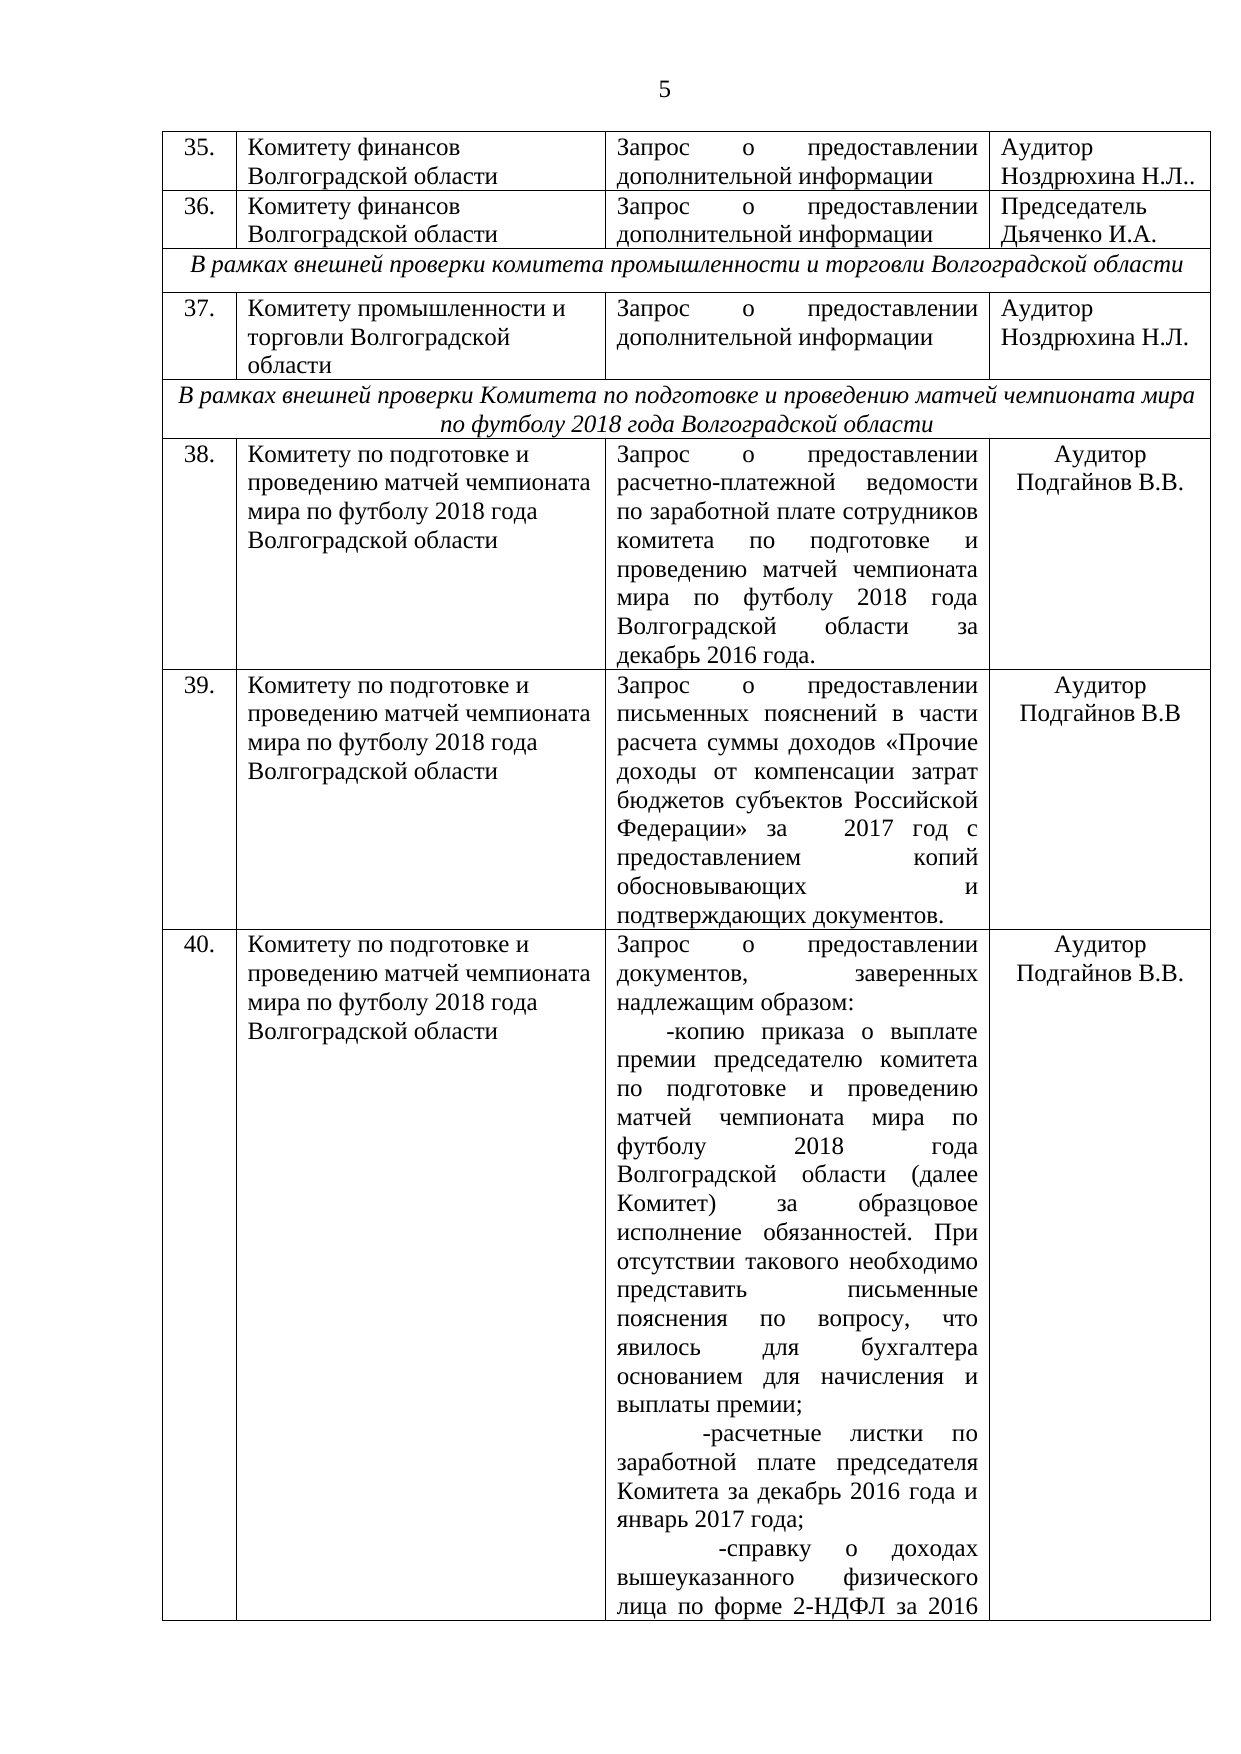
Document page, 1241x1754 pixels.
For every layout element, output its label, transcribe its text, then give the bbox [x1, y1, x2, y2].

table_cell В рамках внешней проверки комитета промышленности и торговли Волгоградской области [163, 249, 1210, 292]
table_cell Аудитор Ноздрюхина Н.Л. [990, 293, 1210, 379]
table_cell Запрос о предоставлении дополнительной информации [606, 132, 989, 190]
table_cell В рамках внешней проверки Комитета по подготовке и проведению матчей чемпионата мира по футболу 2018 года Волгоградской области [163, 380, 1210, 438]
table_cell Комитету по подготовке и проведению матчей чемпионата мира по футболу 2018 года Волгоградской области [237, 670, 605, 928]
table_cell Запрос о предоставлении расчетно-платежной ведомости по заработной плате сотрудников комитета по подготовке и проведению матчей чемпионата мира по футболу 2018 года Волгоградской области за декабрь 2016 года. [606, 439, 989, 669]
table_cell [606, 930, 989, 1619]
table_cell 40. [163, 930, 236, 1619]
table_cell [237, 930, 605, 1619]
table_cell Комитету финансов Волгоградской области [237, 191, 605, 248]
table_cell Председатель Дьяченко И.А. [990, 191, 1210, 248]
table_cell Аудитор Ноздрюхина Н.Л.. [990, 132, 1210, 190]
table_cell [990, 930, 1210, 1619]
table_cell 38. [163, 439, 236, 669]
table_cell Аудитор Подгайнов В.В [990, 670, 1210, 928]
table_cell Комитету финансов Волгоградской области [237, 132, 605, 190]
table_cell 36. [163, 191, 236, 248]
table_cell 37. [163, 293, 236, 379]
table_cell 39. [163, 670, 236, 928]
table_cell Комитету промышленности и торговли Волгоградской области [237, 293, 605, 379]
table_cell 35. [163, 132, 236, 190]
table_cell Запрос о предоставлении дополнительной информации [606, 293, 989, 379]
table_cell Аудитор Подгайнов В.В. [990, 439, 1210, 669]
table_cell Запрос о предоставлении письменных пояснений в части расчета суммы доходов «Прочие доходы от компенсации затрат бюджетов субъектов Российской Федерации» за 2017 год с предоставлением копий обосновывающих и подтверждающих документов. [606, 670, 989, 928]
table_cell Запрос о предоставлении дополнительной информации [606, 191, 989, 248]
table_cell Комитету по подготовке и проведению матчей чемпионата мира по футболу 2018 года Волгоградской области [237, 439, 605, 669]
